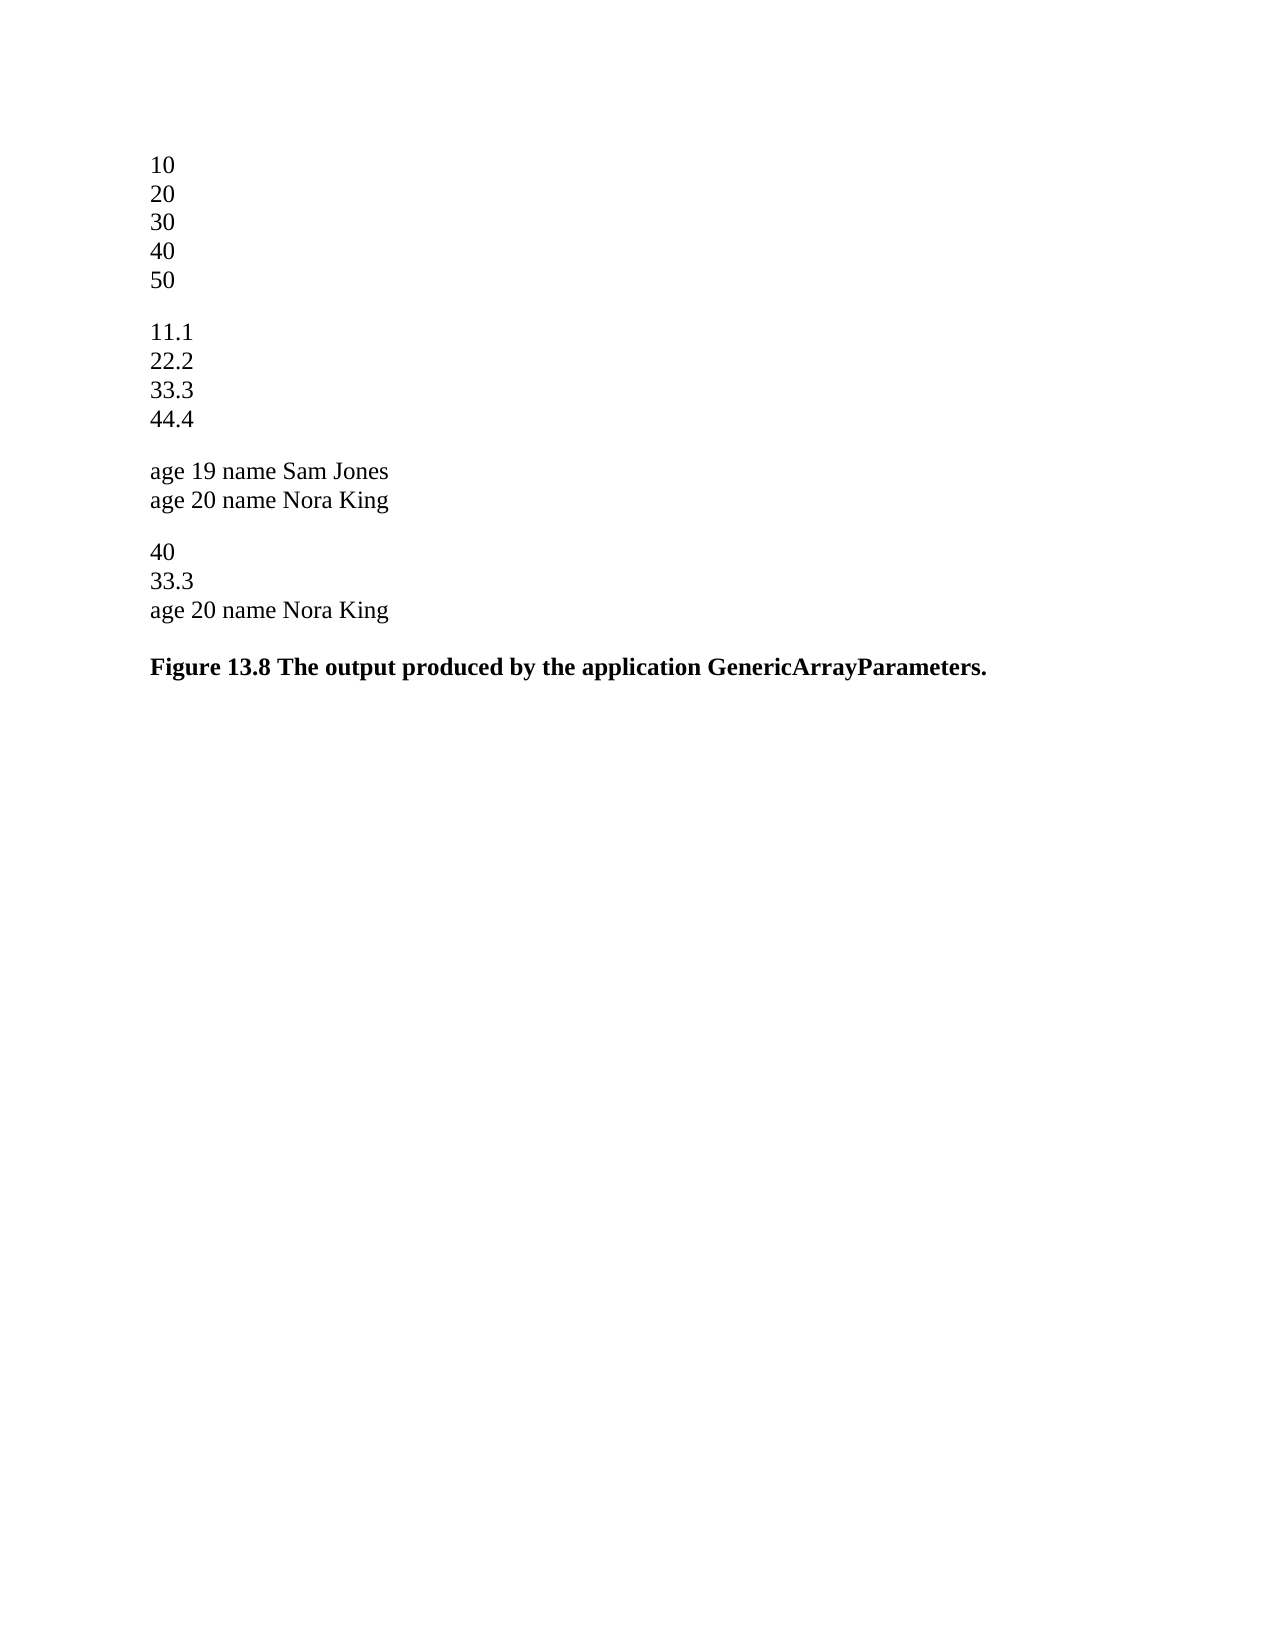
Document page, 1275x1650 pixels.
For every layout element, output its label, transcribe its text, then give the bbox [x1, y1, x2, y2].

text age 19 name Sam Jones [150, 456, 1125, 485]
text 40 [150, 537, 1125, 566]
text 30 [150, 207, 1125, 236]
text age 20 name Nora King [150, 595, 1125, 623]
text 33.3 [150, 566, 1125, 595]
text Figure 13.8 The output produced by the application GenericArrayParameters. [150, 652, 1125, 681]
text 22.2 [150, 346, 1125, 375]
text 20 [150, 179, 1125, 207]
text 50 [150, 265, 1125, 294]
text 11.1 [150, 317, 1125, 346]
text 44.4 [150, 404, 1125, 432]
text 10 [150, 150, 1125, 179]
text 33.3 [150, 375, 1125, 404]
text 40 [150, 236, 1125, 265]
text age 20 name Nora King [150, 485, 1125, 513]
